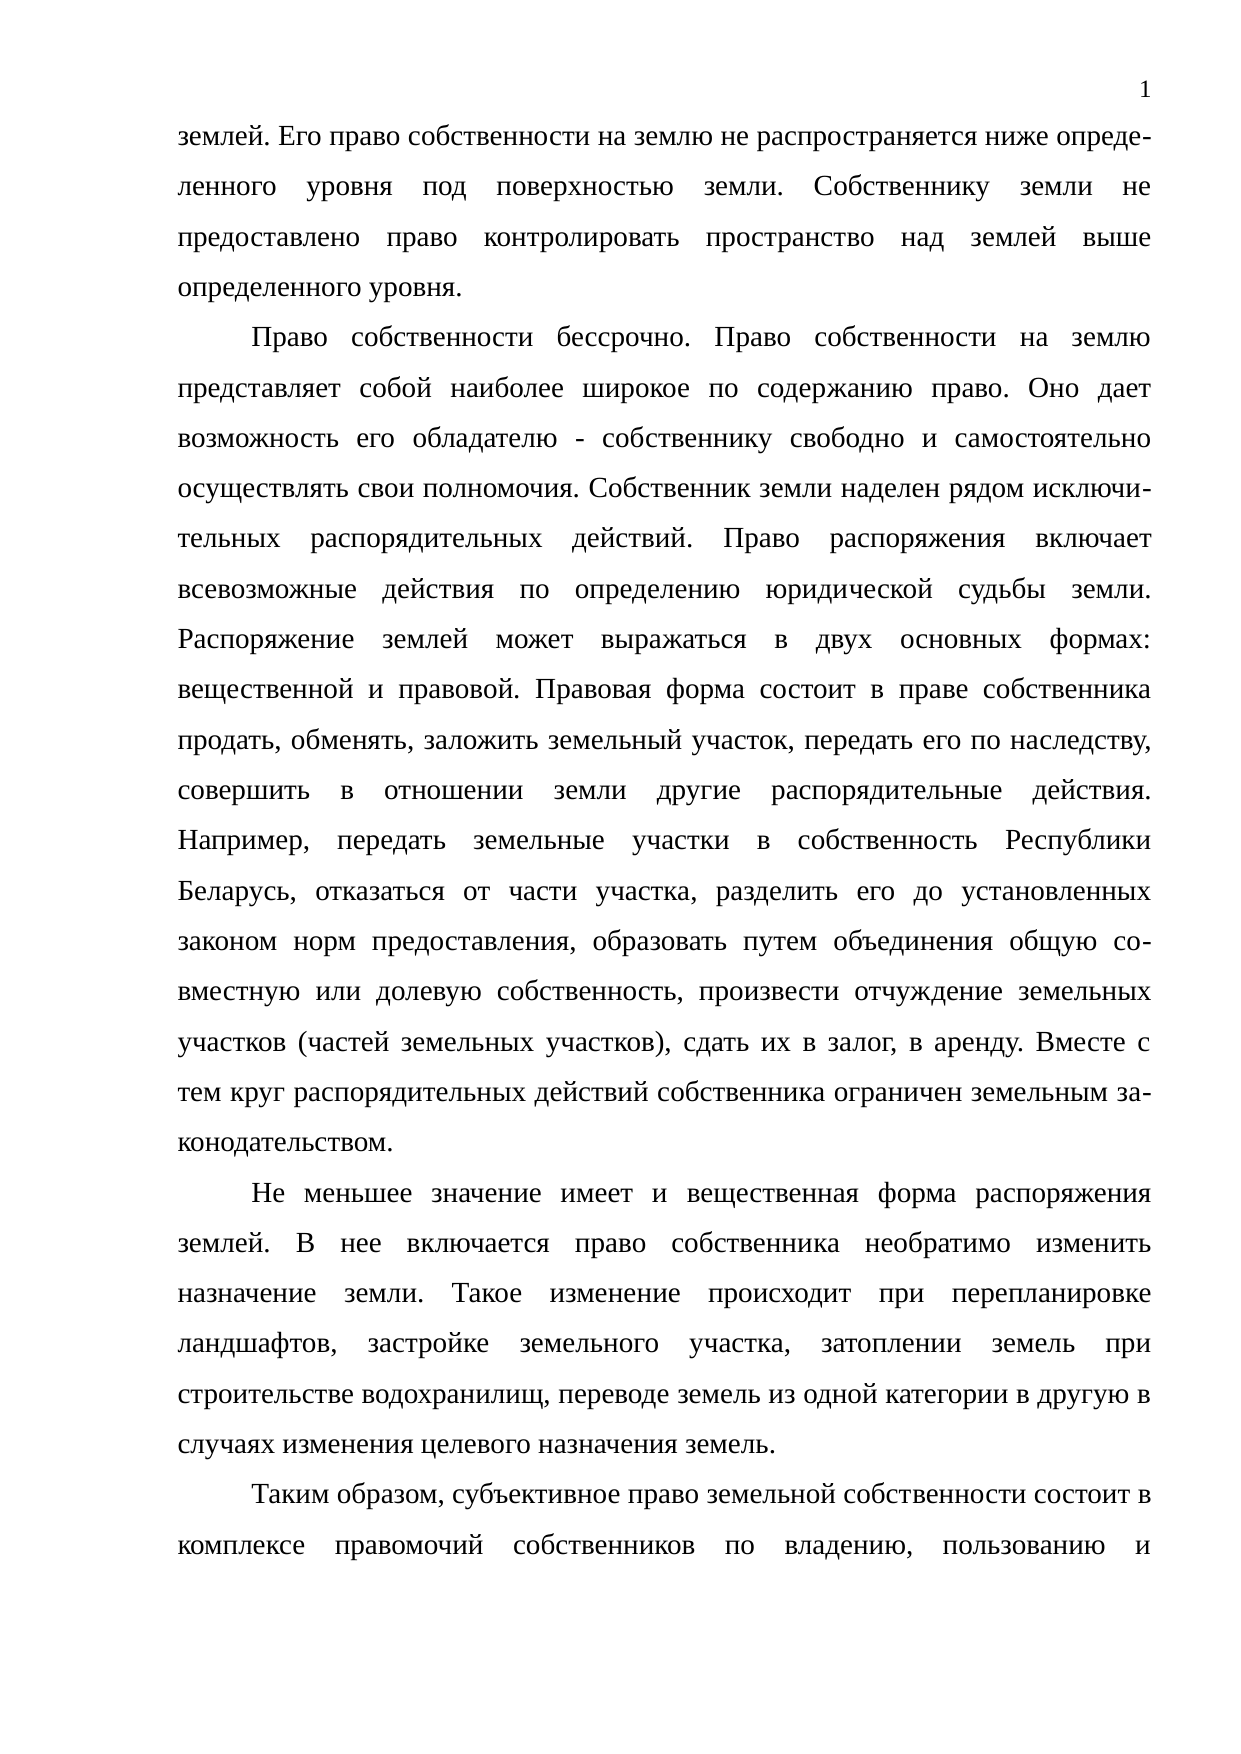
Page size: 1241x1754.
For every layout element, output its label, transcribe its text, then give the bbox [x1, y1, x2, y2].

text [177, 1477, 1152, 1560]
text Право собственности бессрочно. Право собственности на землю представляет собой наиболее широкое по содержанию право. Оно дает возможность его обладателю - собственнику свободно и самостоятельно осуществлять свои полномочия. Собственник земли наделен рядом исключительных распорядительных действий. Право распоряжения включает всевозможные действия по определению юридической судьбы земли. Распоряжение землей может выражаться в двух основных формах: вещественной и правовой. Правовая форма состоит в праве собственника продать, обменять, заложить земельный участок, передать его по наследству, совершить в отношении земли другие распорядительные действия. Например, передать земельные участки в собственность Республики Беларусь, отказаться от части участка, разделить его до установленных законом норм предоставления, образовать путем объединения общую совместную или долевую собственность, произвести отчуждение земельных участков (частей земельных участков), сдать их в залог, в аренду. Вместе с тем круг распорядительных действий собственника ограничен земельным законодательством. [177, 319, 1152, 1158]
text Не меньшее значение имеет и вещественная форма распоряжения землей. В нее включается право собственника необратимо изменить назначение земли. Такое изменение происходит при перепланировке ландшафтов, застройке земельного участка, затоплении земель при строительстве водохранилищ, переводе земель из одной категории в другую в случаях изменения целевого назначения земель. [177, 1175, 1152, 1460]
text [177, 118, 1152, 303]
